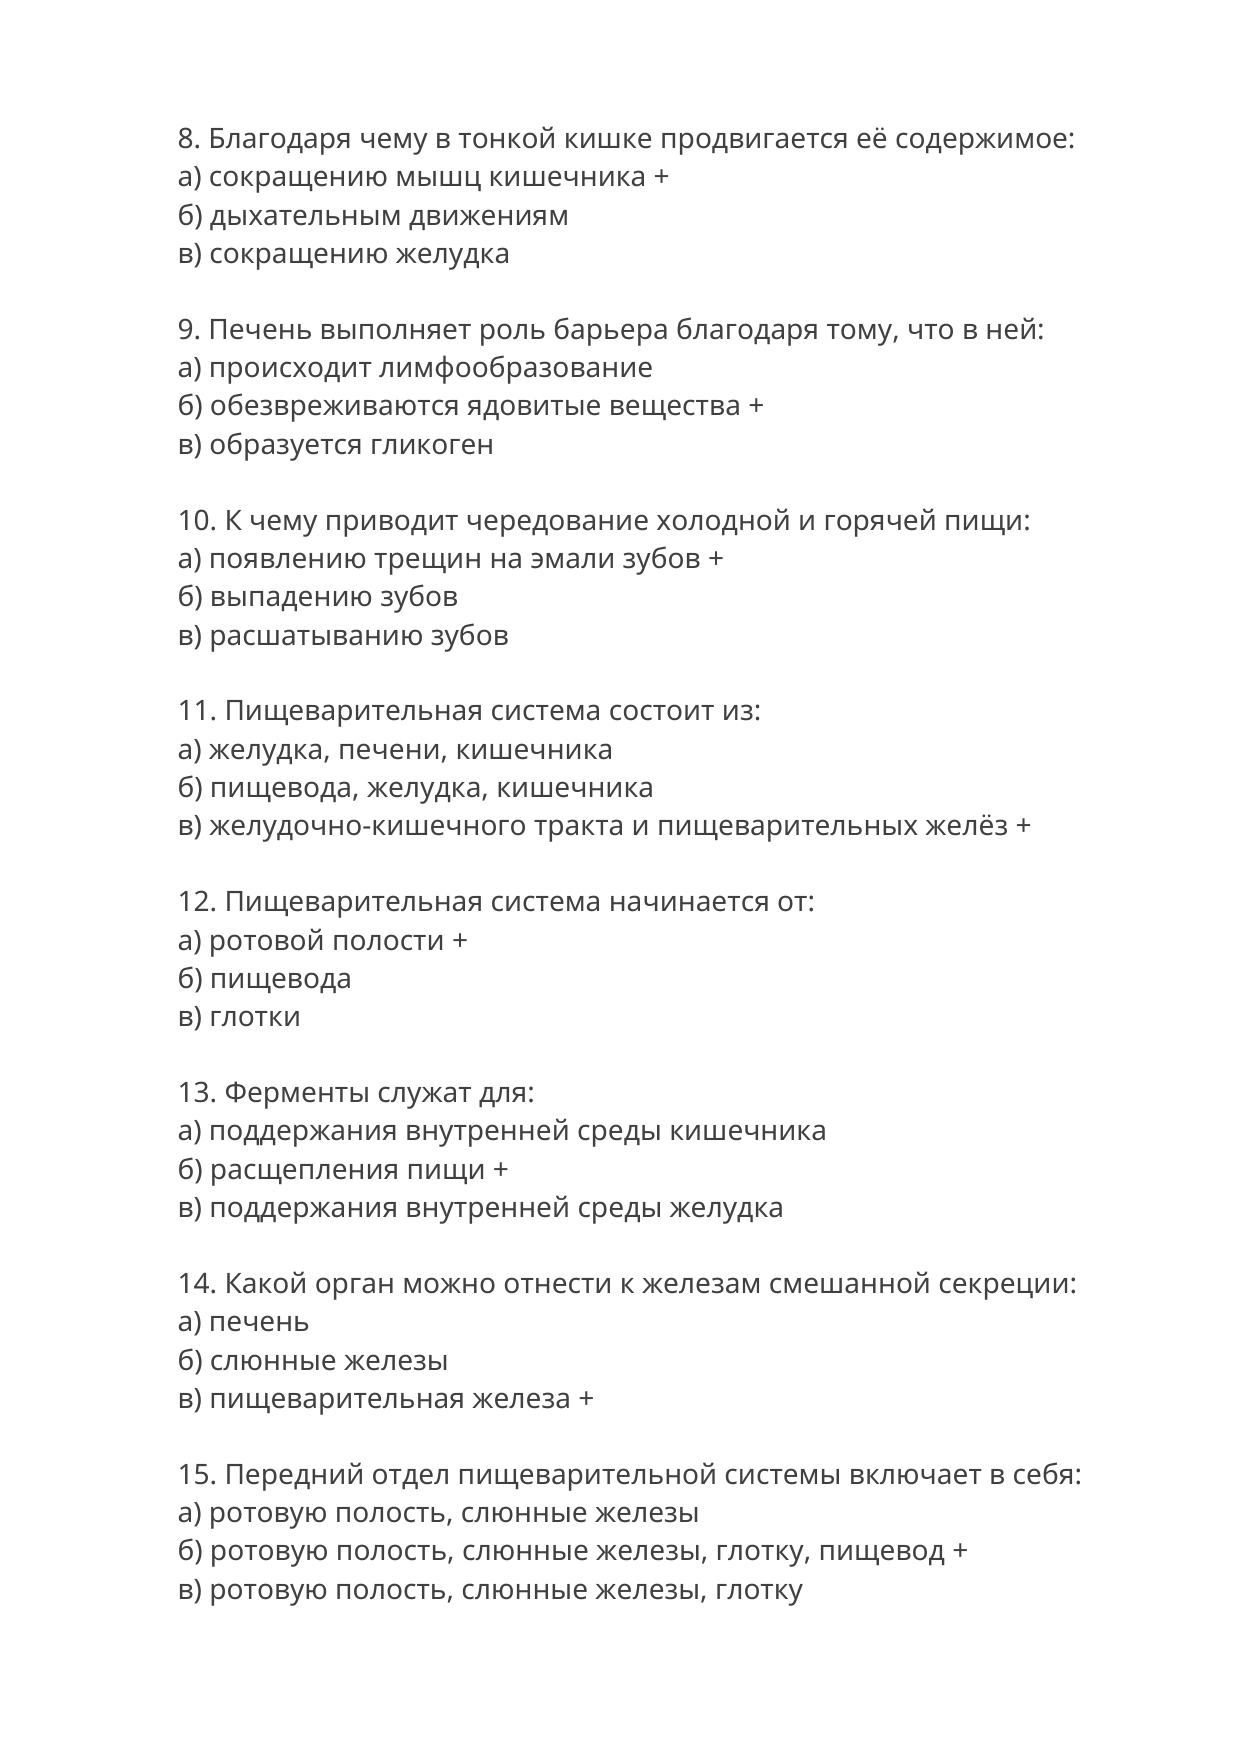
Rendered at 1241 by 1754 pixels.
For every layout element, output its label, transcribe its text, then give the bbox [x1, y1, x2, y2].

text 12. Пищеварительная система начинается от: а) ротовой полости + б) пищевода в) глотки [177, 881, 1152, 1035]
text 13. Ферменты служат для: а) поддержания внутренней среды кишечника б) расщепления пищи + в) поддержания внутренней среды желудка [177, 1072, 1152, 1226]
text 14. Какой орган можно отнести к железам смешанной секреции: а) печень б) слюнные железы в) пищеварительная железа + [177, 1263, 1152, 1416]
text 15. Передний отдел пищеварительной системы включает в себя: а) ротовую полость, слюнные железы б) ротовую полость, слюнные железы, глотку, пищевод + в) ротовую полость, слюнные железы, глотку [177, 1454, 1152, 1607]
text 9. Печень выполняет роль барьера благодаря тому, что в ней: а) происходит лимфообразование б) обезвреживаются ядовитые вещества + в) образуется гликоген [177, 309, 1152, 462]
text 11. Пищеварительная система состоит из: а) желудка, печени, кишечника б) пищевода, желудка, кишечника в) желудочно-кишечного тракта и пищеварительных желёз + [177, 691, 1152, 844]
text 8. Благодаря чему в тонкой кишке продвигается её содержимое: а) сокращению мышц кишечника + б) дыхательным движениям в) сокращению желудка [177, 118, 1152, 271]
text 10. К чему приводит чередование холодной и горячей пищи: а) появлению трещин на эмали зубов + б) выпадению зубов в) расшатыванию зубов [177, 500, 1152, 653]
